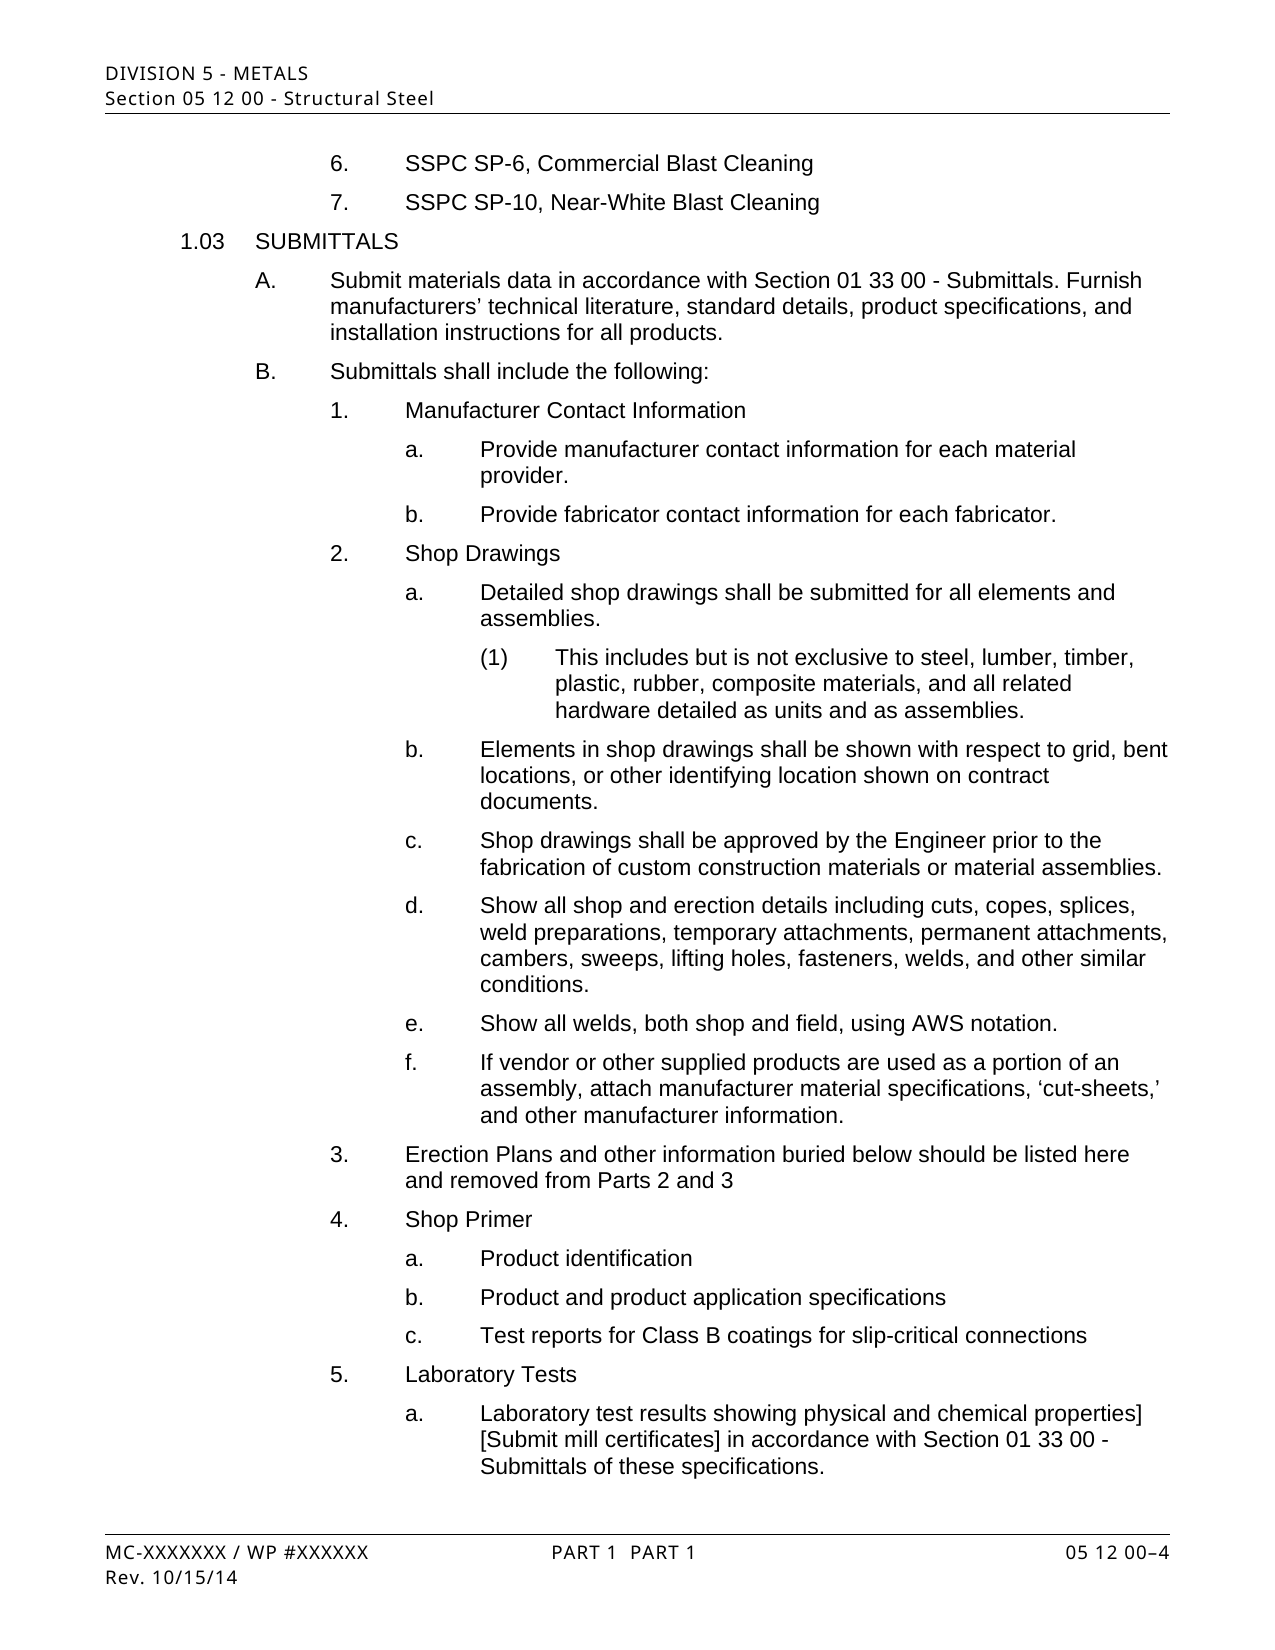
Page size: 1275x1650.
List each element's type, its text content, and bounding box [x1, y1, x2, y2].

list SUBMITTALS [180, 228, 1170, 254]
list Shop Primer [330, 1206, 1170, 1232]
list Submittals shall include the following: [255, 358, 1170, 384]
list Erection Plans and other information buried below should be listed here and removed from Parts 2 and 3 [330, 1141, 1170, 1193]
list Test reports for Class B coatings for slip-critical connections [405, 1322, 1170, 1349]
list SSPC SP-10, Near-White Blast Cleaning [330, 189, 1170, 215]
list Submit materials data in accordance with Section 01 33 00 - Submittals. Furnish manufacturers’ technical literature, standard details, product specifications, and installation instructions for all products. [255, 267, 1170, 346]
list If vendor or other supplied products are used as a portion of an assembly, attach manufacturer material specifications, ‘cut-sheets,’ and other manufacturer information. [405, 1049, 1170, 1128]
list This includes but is not exclusive to steel, lumber, timber, plastic, rubber, composite materials, and all related hardware detailed as units and as assemblies. [480, 644, 1170, 723]
list Show all welds, both shop and field, using AWS notation. [405, 1010, 1170, 1037]
list Laboratory Tests [330, 1361, 1170, 1388]
list SSPC SP-6, Commercial Blast Cleaning [330, 150, 1170, 176]
list Provide manufacturer contact information for each material provider. [405, 436, 1170, 488]
list Manufacturer Contact Information [330, 397, 1170, 423]
list Shop drawings shall be approved by the Engineer prior to the fabrication of custom construction materials or material assemblies. [405, 827, 1170, 880]
list Provide fabricator contact information for each fabricator. [405, 501, 1170, 527]
list Elements in shop drawings shall be shown with respect to grid, bent locations, or other identifying location shown on contract documents. [405, 736, 1170, 814]
list Product and product application specifications [405, 1283, 1170, 1310]
list Laboratory test results showing physical and chemical properties] [Submit mill certificates] in accordance with Section 01 33 00 - Submittals of these specifications. [405, 1400, 1170, 1479]
list Product identification [405, 1245, 1170, 1271]
list Show all shop and erection details including cuts, copes, splices, weld preparations, temporary attachments, permanent attachments, cambers, sweeps, lifting holes, fasteners, welds, and other similar conditions. [405, 892, 1170, 998]
list Detailed shop drawings shall be submitted for all elements and assemblies. [405, 579, 1170, 631]
list Shop Drawings [330, 540, 1170, 566]
